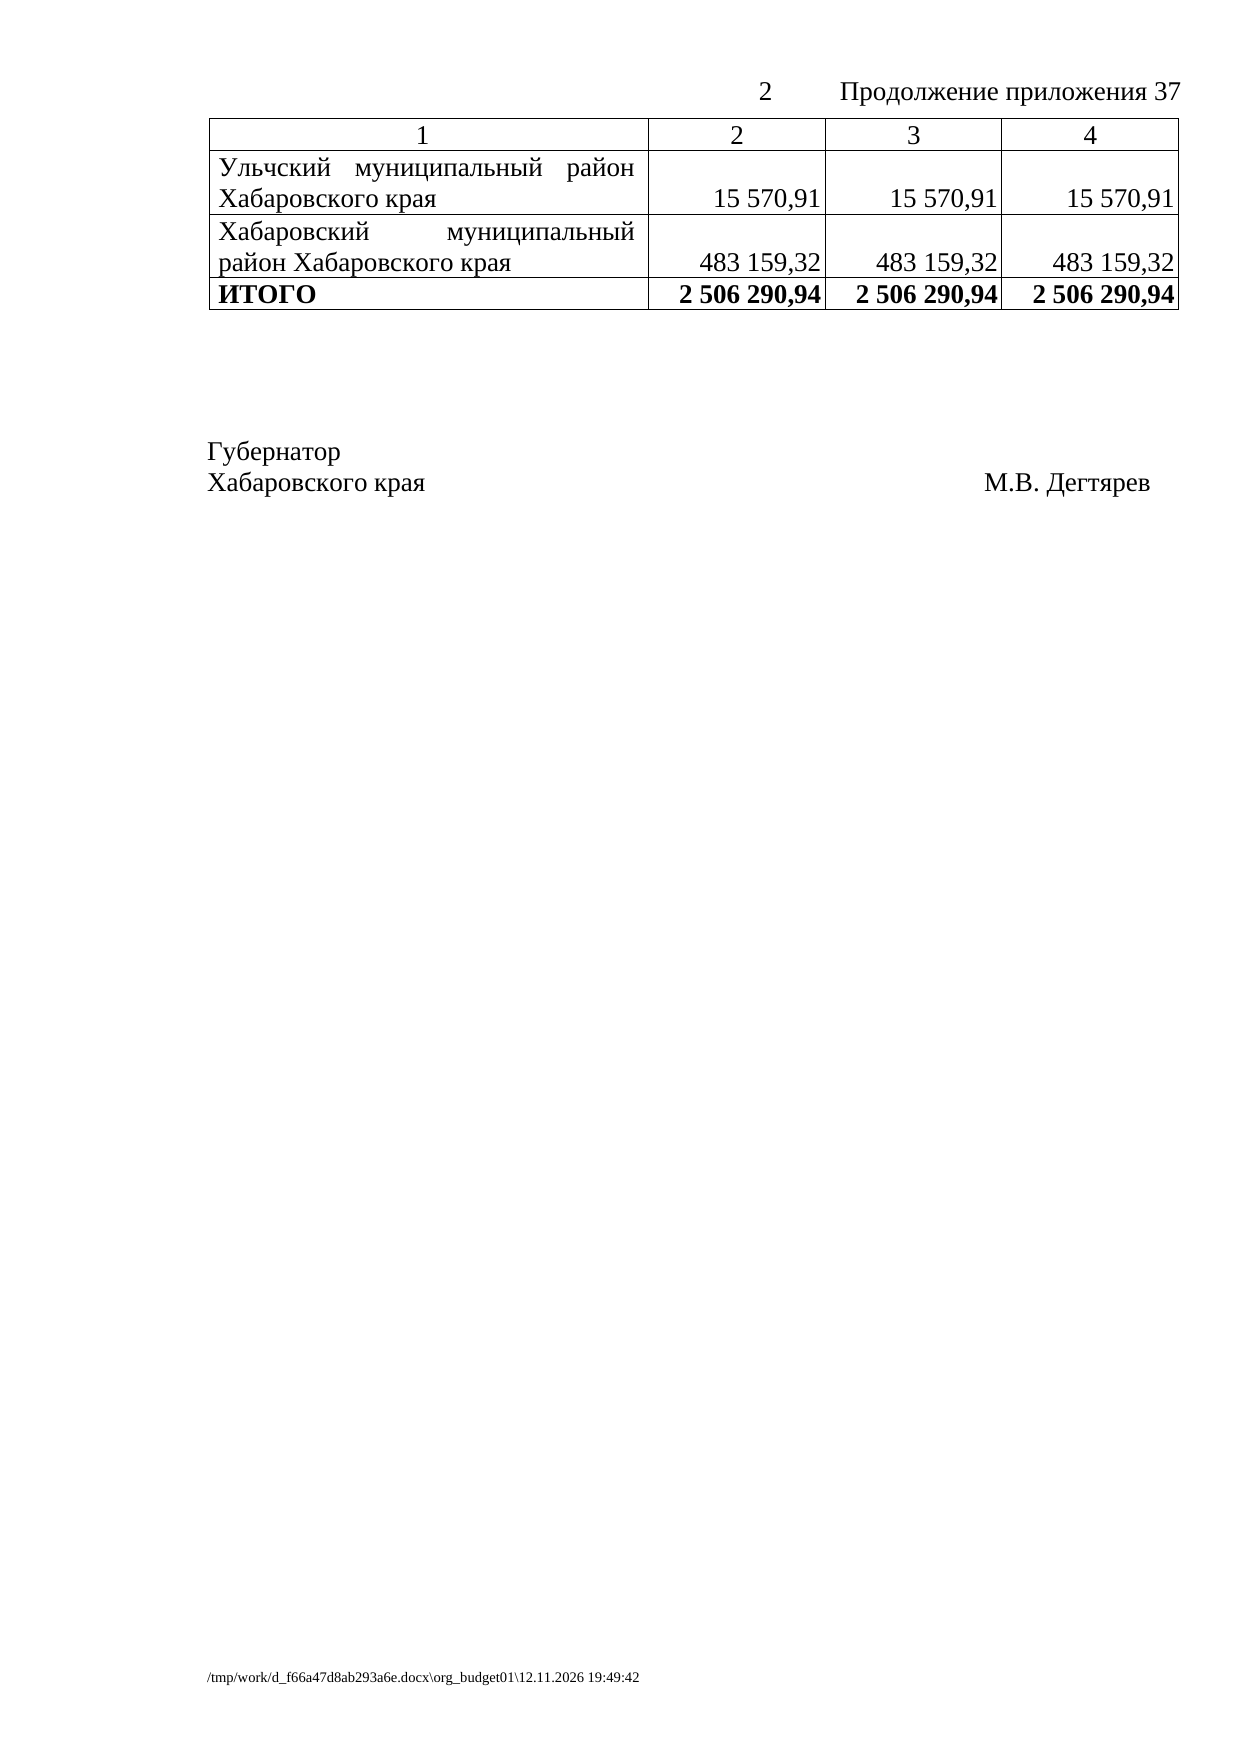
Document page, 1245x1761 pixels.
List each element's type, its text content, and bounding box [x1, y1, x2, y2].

table_header 3 [826, 119, 1001, 150]
table_cell Ульчский муниципальный район Хабаровского края [210, 151, 648, 214]
table_cell ИТОГО [210, 278, 648, 309]
table_cell 2 506 290,94 [826, 278, 1001, 309]
table_cell 483 159,32 [826, 215, 1001, 277]
table_cell 483 159,32 [649, 215, 825, 277]
table_cell 15 570,91 [826, 151, 1001, 214]
table_cell 15 570,91 [1002, 151, 1178, 214]
text Хабаровского края М.В. Дегтярев [207, 466, 1186, 497]
table_cell 2 506 290,94 [649, 278, 825, 309]
table_cell Хабаровский муниципальный район Хабаровского края [210, 215, 648, 277]
text Губернатор [207, 435, 1186, 466]
table_cell 2 506 290,94 [1002, 278, 1178, 309]
table_header 1 [210, 119, 648, 150]
table_cell 15 570,91 [649, 151, 825, 214]
table_header 4 [1002, 119, 1178, 150]
table_cell 483 159,32 [1002, 215, 1178, 277]
table_header 2 [649, 119, 825, 150]
